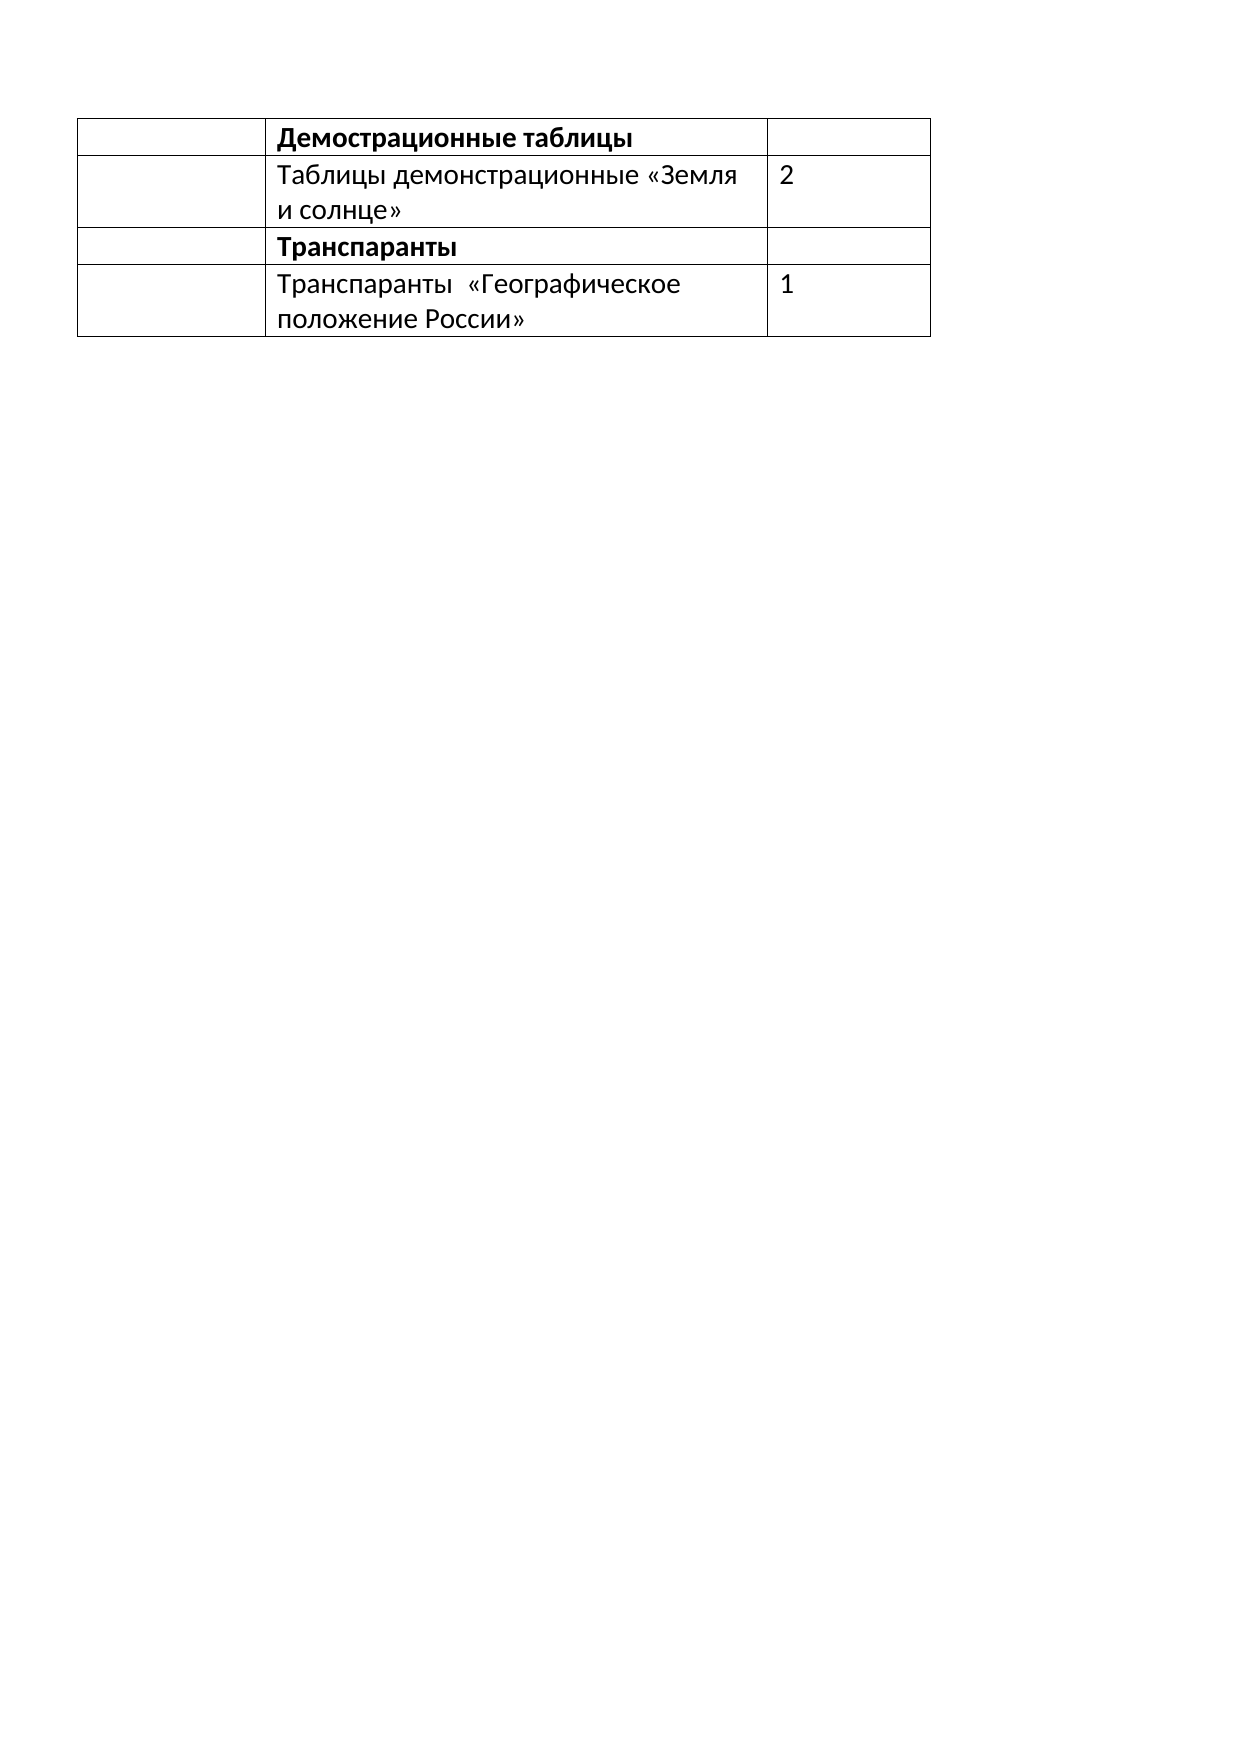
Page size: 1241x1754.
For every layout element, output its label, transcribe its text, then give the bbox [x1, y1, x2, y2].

table_cell [78, 228, 265, 264]
table_cell [78, 265, 265, 336]
table_cell [768, 119, 930, 155]
table_cell 1 [768, 265, 930, 336]
table_cell Транспаранты «Географическое положение России» [266, 265, 767, 336]
table_cell Транспаранты [266, 228, 767, 264]
table_cell [78, 119, 265, 155]
table_cell [78, 156, 265, 227]
table_cell Таблицы демонстрационные «Земля и солнце» [266, 156, 767, 227]
table_cell [768, 228, 930, 264]
table_cell 2 [768, 156, 930, 227]
table_cell Демострационные таблицы [266, 119, 767, 155]
